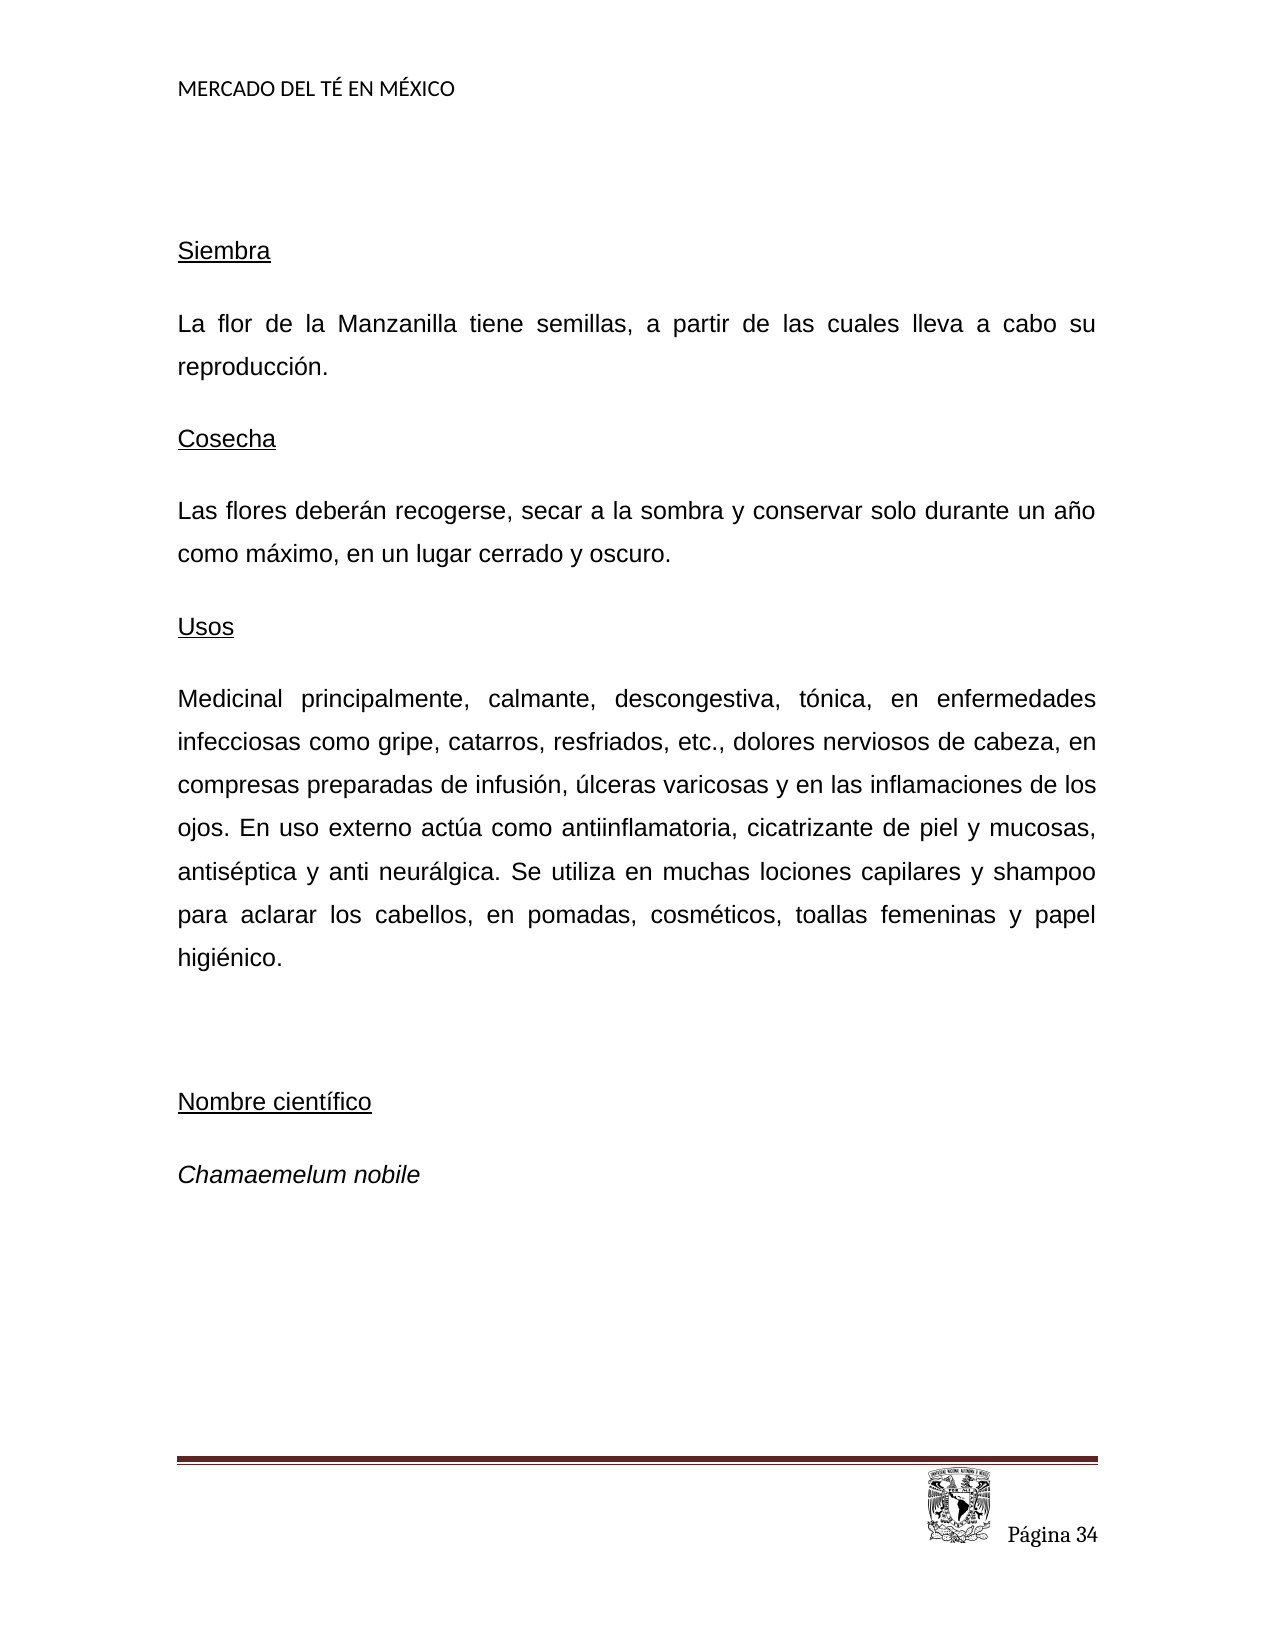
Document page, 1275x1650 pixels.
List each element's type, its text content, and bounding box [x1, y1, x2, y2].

text Usos [177, 612, 1098, 640]
text Chamaemelum nobile [177, 1159, 1098, 1188]
text Siembra [177, 236, 1098, 265]
text Cosecha [177, 424, 1098, 453]
text Medicinal principalmente, calmante, descongestiva, tónica, en enfermedades infecciosas como gripe, catarros, resfriados, etc., dolores nerviosos de cabeza, en compresas preparadas de infusión, úlceras varicosas y en las inflamaciones de los ojos. En uso externo actúa como antiinflamatoria, cicatrizante de piel y mucosas, antiséptica y anti neurálgica. Se utiliza en muchas lociones capilares y shampoo para aclarar los cabellos, en pomadas, cosméticos, toallas femeninas y papel higiénico. [177, 684, 1098, 971]
text Nombre científico [177, 1087, 1098, 1116]
picture [927, 1467, 991, 1543]
text Las flores deberán recogerse, secar a la sombra y conservar solo durante un año como máximo, en un lugar cerrado y oscuro. [177, 496, 1098, 568]
text La flor de la Manzanilla tiene semillas, a partir de las cuales lleva a cabo su reproducción. [177, 308, 1098, 380]
